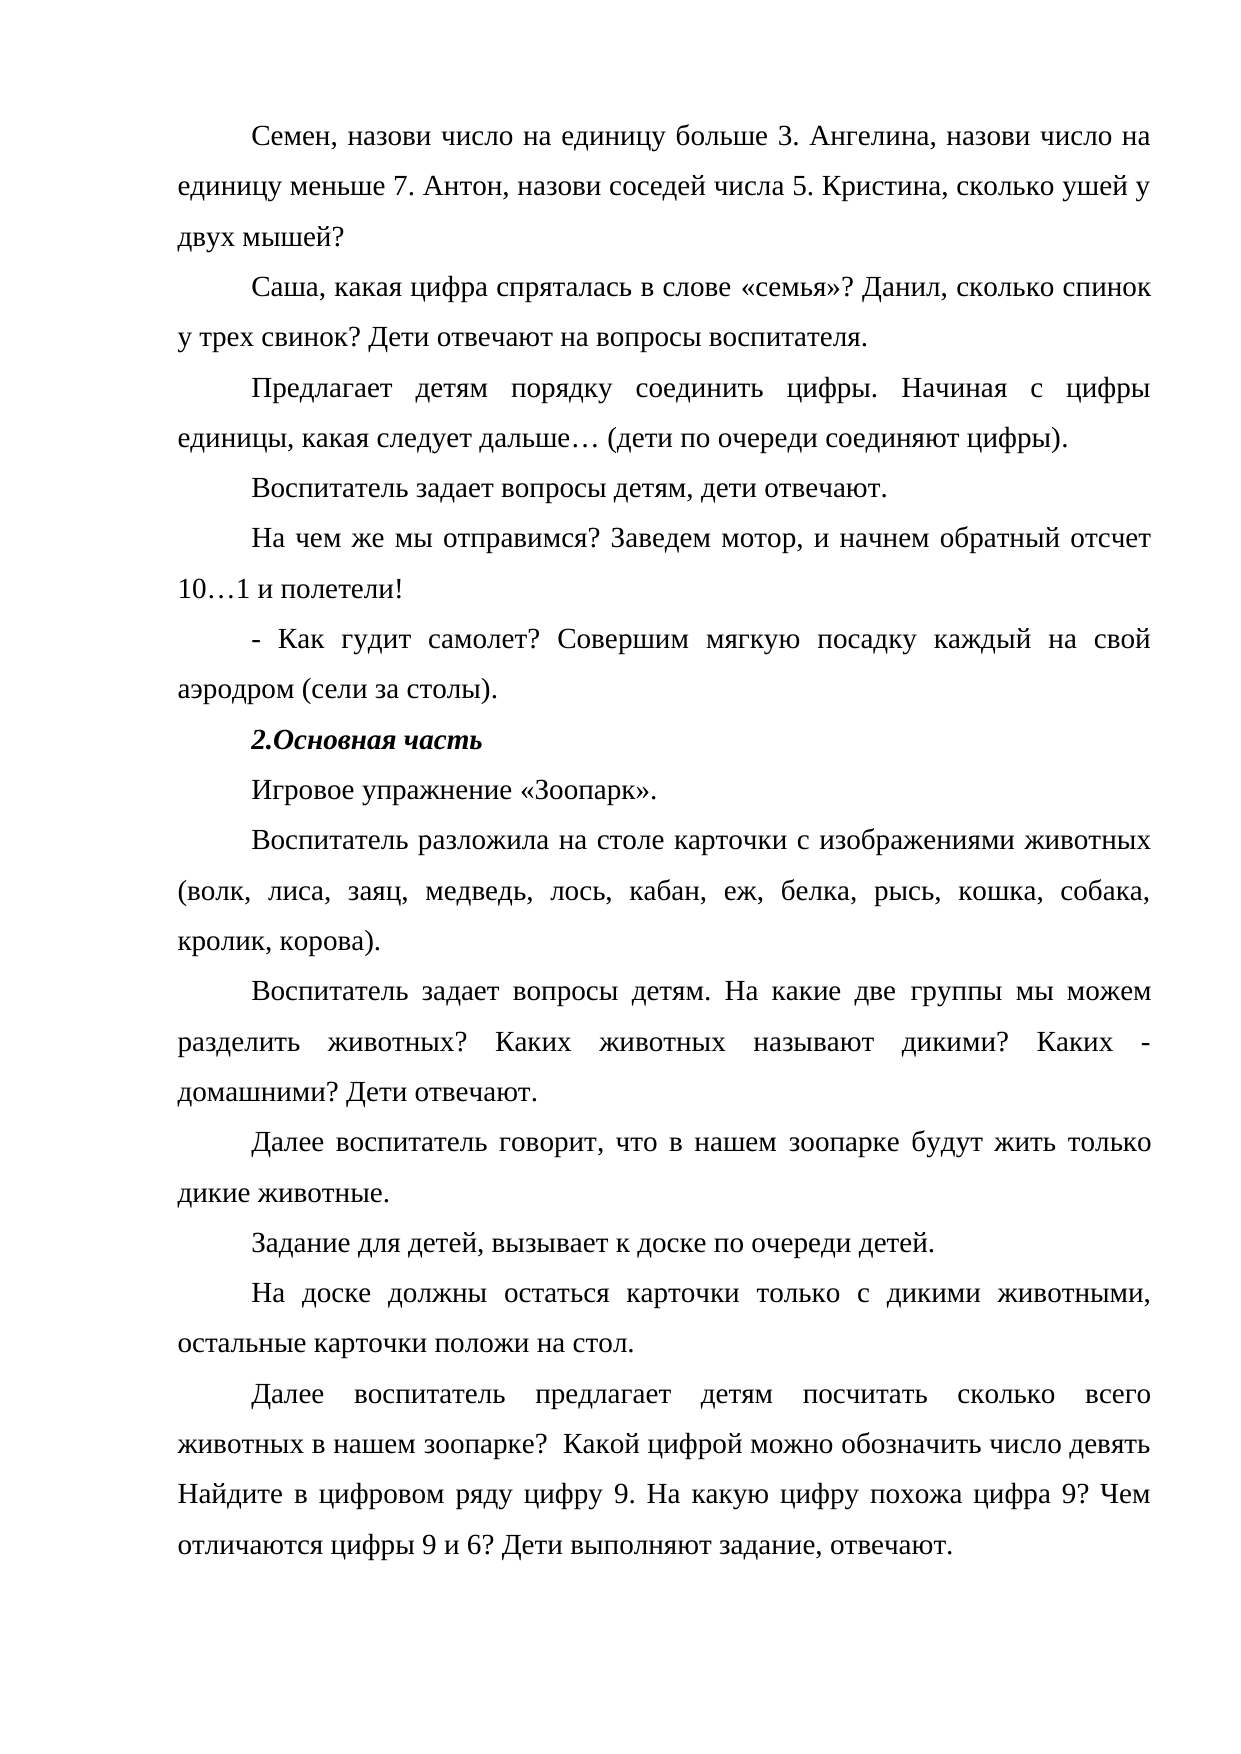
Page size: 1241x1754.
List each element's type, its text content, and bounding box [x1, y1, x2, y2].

text Саша, какая цифра спряталась в слове «семья»? Данил, сколько спинок у трех свинок? Дети отвечают на вопросы воспитателя. [177, 269, 1152, 353]
text Воспитатель задает вопросы детям, дети отвечают. [177, 470, 1152, 504]
text Далее воспитатель предлагает детям посчитать сколько всего животных в нашем зоопарке? Какой цифрой можно обозначить число девять Найдите в цифровом ряду цифру 9. На какую цифру похожа цифра 9? Чем отличаются цифры 9 и 6? Дети выполняют задание, отвечают. [177, 1376, 1152, 1560]
text Воспитатель разложила на столе карточки с изображениями животных (волк, лиса, заяц, медведь, лось, кабан, еж, белка, рысь, кошка, собака, кролик, корова). [177, 822, 1152, 957]
text На чем же мы отправимся? Заведем мотор, и начнем обратный отсчет 10…1 и полетели! [177, 521, 1152, 604]
text Семен, назови число на единицу больше 3. Ангелина, назови число на единицу меньше 7. Антон, назови соседей числа 5. Кристина, сколько ушей у двух мышей? [177, 118, 1152, 252]
text Игровое упражнение «Зоопарк». [177, 772, 1152, 806]
text Далее воспитатель говорит, что в нашем зоопарке будут жить только дикие животные. [177, 1124, 1152, 1208]
text Предлагает детям порядку соединить цифры. Начиная с цифры единицы, какая следует дальше… (дети по очереди соединяют цифры). [177, 370, 1152, 453]
text Задание для детей, вызывает к доске по очереди детей. [177, 1225, 1152, 1258]
text 2.Основная часть [177, 722, 1152, 755]
text - Как гудит самолет? Совершим мягкую посадку каждый на свой аэродром (сели за столы). [177, 621, 1152, 705]
text Воспитатель задает вопросы детям. На какие две группы мы можем разделить животных? Каких животных называют дикими? Каких - домашними? Дети отвечают. [177, 973, 1152, 1108]
text На доске должны остаться карточки только с дикими животными, остальные карточки положи на стол. [177, 1275, 1152, 1359]
